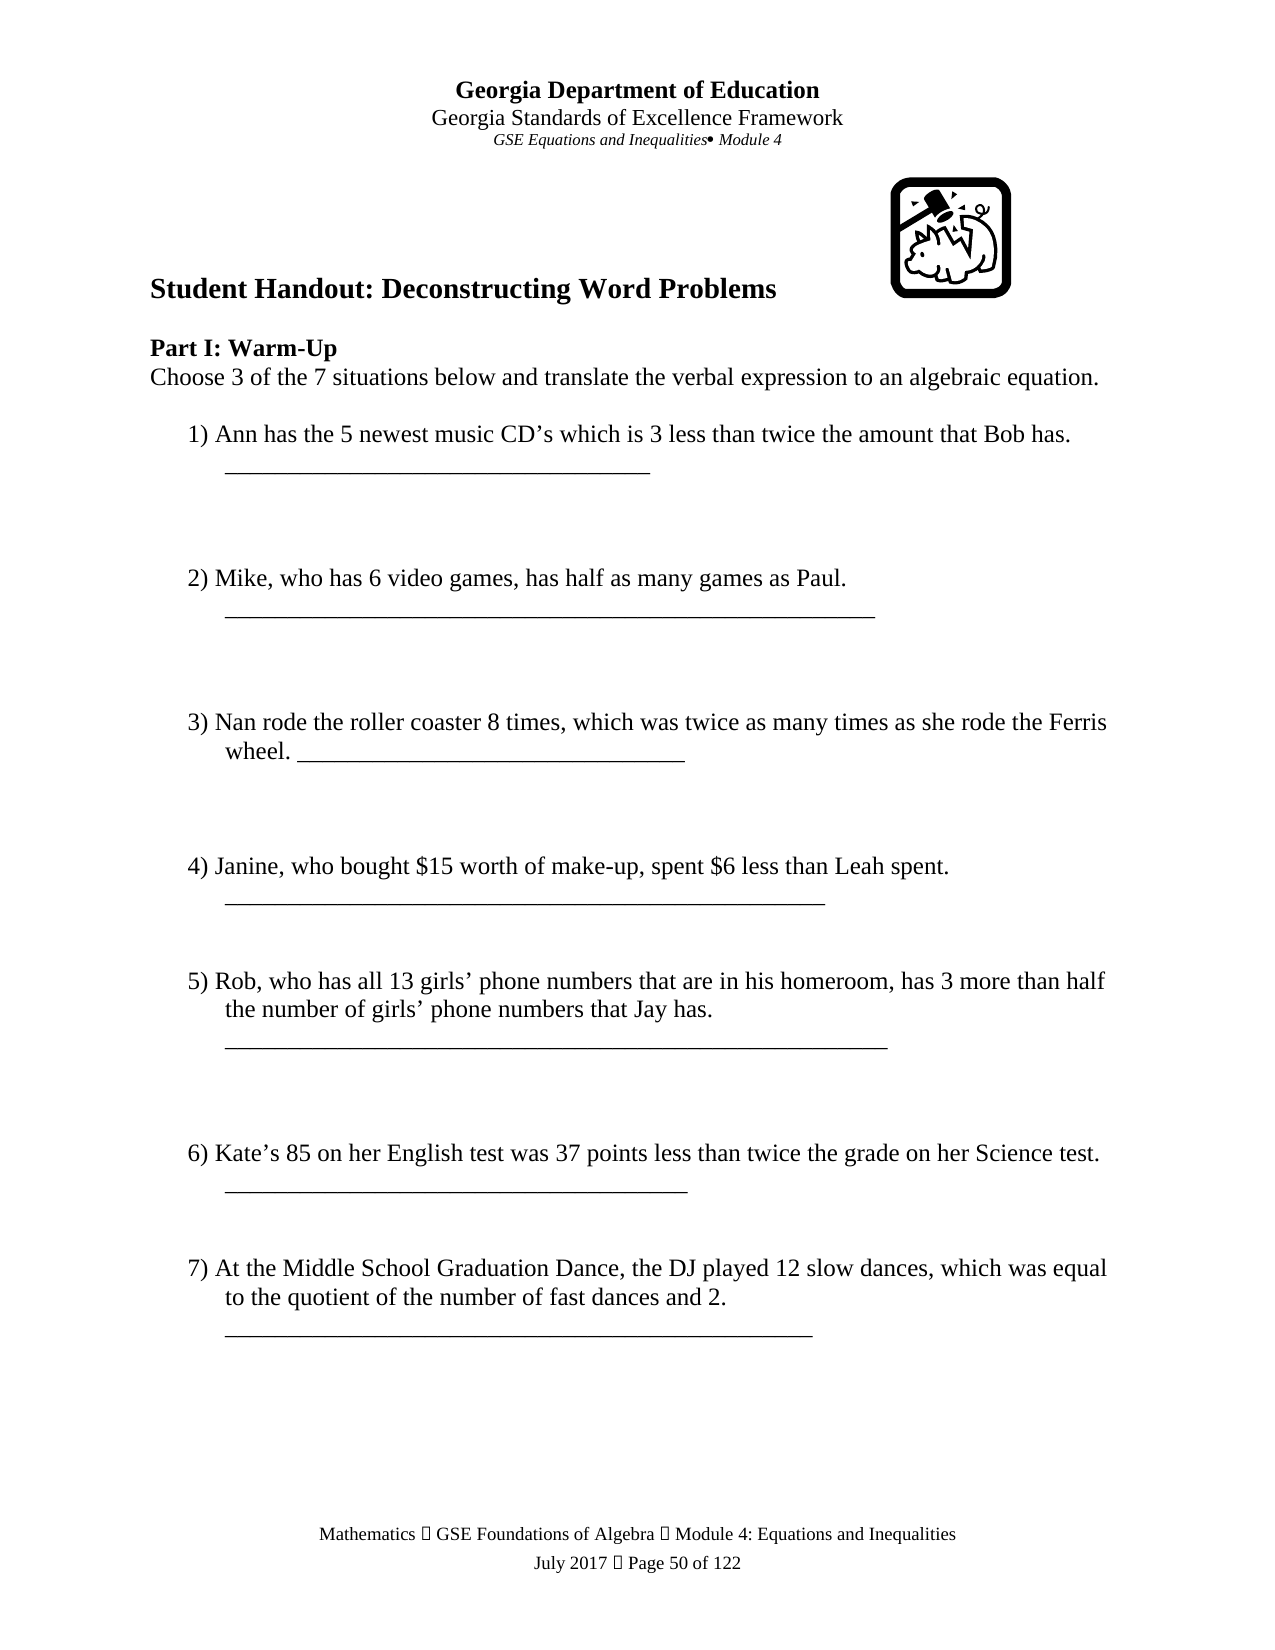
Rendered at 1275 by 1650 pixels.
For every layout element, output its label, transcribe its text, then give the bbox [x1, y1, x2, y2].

text 6) Kate’s 85 on her English test was 37 points less than twice the grade on her Science test. _____________________________________ [187, 1138, 1125, 1196]
text 3) Nan rode the roller coaster 8 times, which was twice as many times as she rode the Ferris wheel. _______________________________ [187, 707, 1125, 764]
text Student Handout: Deconstructing Word Problems [150, 177, 1125, 304]
text 2) Mike, who has 6 video games, has half as many games as Paul. ____________________________________________________ [187, 563, 1125, 621]
text 7) At the Middle School Graduation Dance, the DJ played 12 slow dances, which was equal to the quotient of the number of fast dances and 2. _______________________________________________ [187, 1253, 1125, 1339]
text Choose 3 of the 7 situations below and translate the verbal expression to an algebraic equation. [150, 362, 1125, 391]
text 1) Ann has the 5 newest music CD’s which is 3 less than twice the amount that Bob has. __________________________________ [187, 419, 1125, 477]
text 4) Janine, who bought $15 worth of make-up, spent $6 less than Leah spent. ________________________________________________ [187, 851, 1125, 908]
text 5) Rob, who has all 13 girls’ phone numbers that are in his homeroom, has 3 more than half the number of girls’ phone numbers that Jay has. _____________________________________________________ [187, 966, 1125, 1052]
text Part I: Warm-Up [150, 333, 1125, 362]
